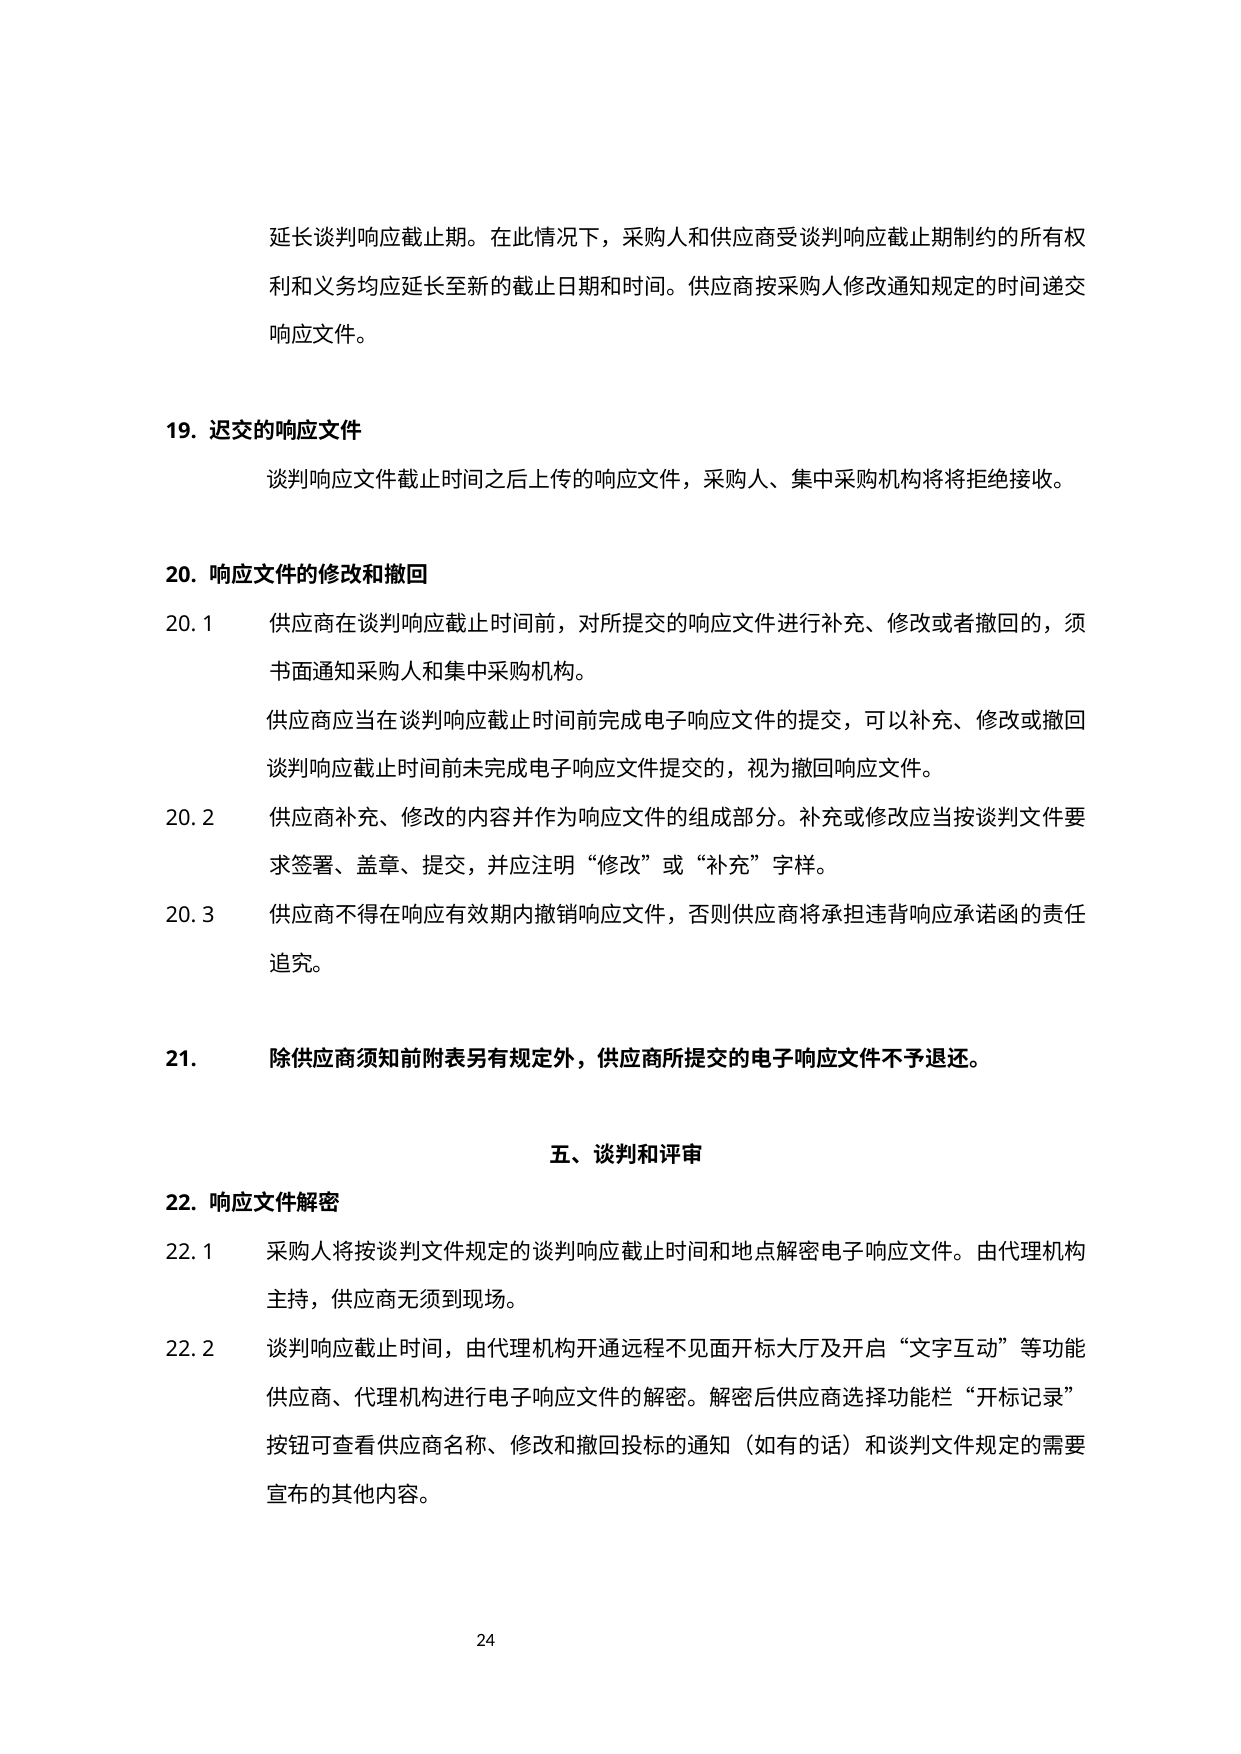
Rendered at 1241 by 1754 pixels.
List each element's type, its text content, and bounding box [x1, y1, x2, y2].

list 迟交的响应文件 [165, 413, 1087, 445]
list 响应文件解密 [165, 1185, 1087, 1217]
list 采购人将按谈判文件规定的谈判响应截止时间和地点解密电子响应文件。由代理机构主持，供应商无须到现场。 [165, 1233, 1087, 1314]
text 谈判响应文件截止时间之后上传的响应文件，采购人、集中采购机构将将拒绝接收。 [266, 461, 1087, 494]
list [165, 219, 1087, 349]
list 除供应商须知前附表另有规定外，供应商所提交的电子响应文件不予退还。 [165, 1041, 1087, 1073]
list 响应文件的修改和撤回 [165, 557, 1087, 589]
list 谈判响应截止时间，由代理机构开通远程不见面开标大厅及开启“文字互动”等功能；供应商、代理机构进行电子响应文件的解密。解密后供应商选择功能栏“开标记录”按钮可查看供应商名称、修改和撤回投标的通知（如有的话）和谈判文件规定的需要宣布的其他内容。 [165, 1330, 1087, 1509]
list 供应商不得在响应有效期内撤销响应文件，否则供应商将承担违背响应承诺函的责任追究。 [165, 896, 1087, 978]
text 供应商应当在谈判响应截止时间前完成电子响应文件的提交，可以补充、修改或撤回。谈判响应截止时间前未完成电子响应文件提交的，视为撤回响应文件。 [266, 702, 1087, 783]
text 五、谈判和评审 [165, 1137, 1087, 1169]
list 供应商在谈判响应截止时间前，对所提交的响应文件进行补充、修改或者撤回的，须书面通知采购人和集中采购机构。 [165, 605, 1087, 686]
list 供应商补充、修改的内容并作为响应文件的组成部分。补充或修改应当按谈判文件要求签署、盖章、提交，并应注明“修改”或“补充”字样。 [165, 799, 1087, 881]
